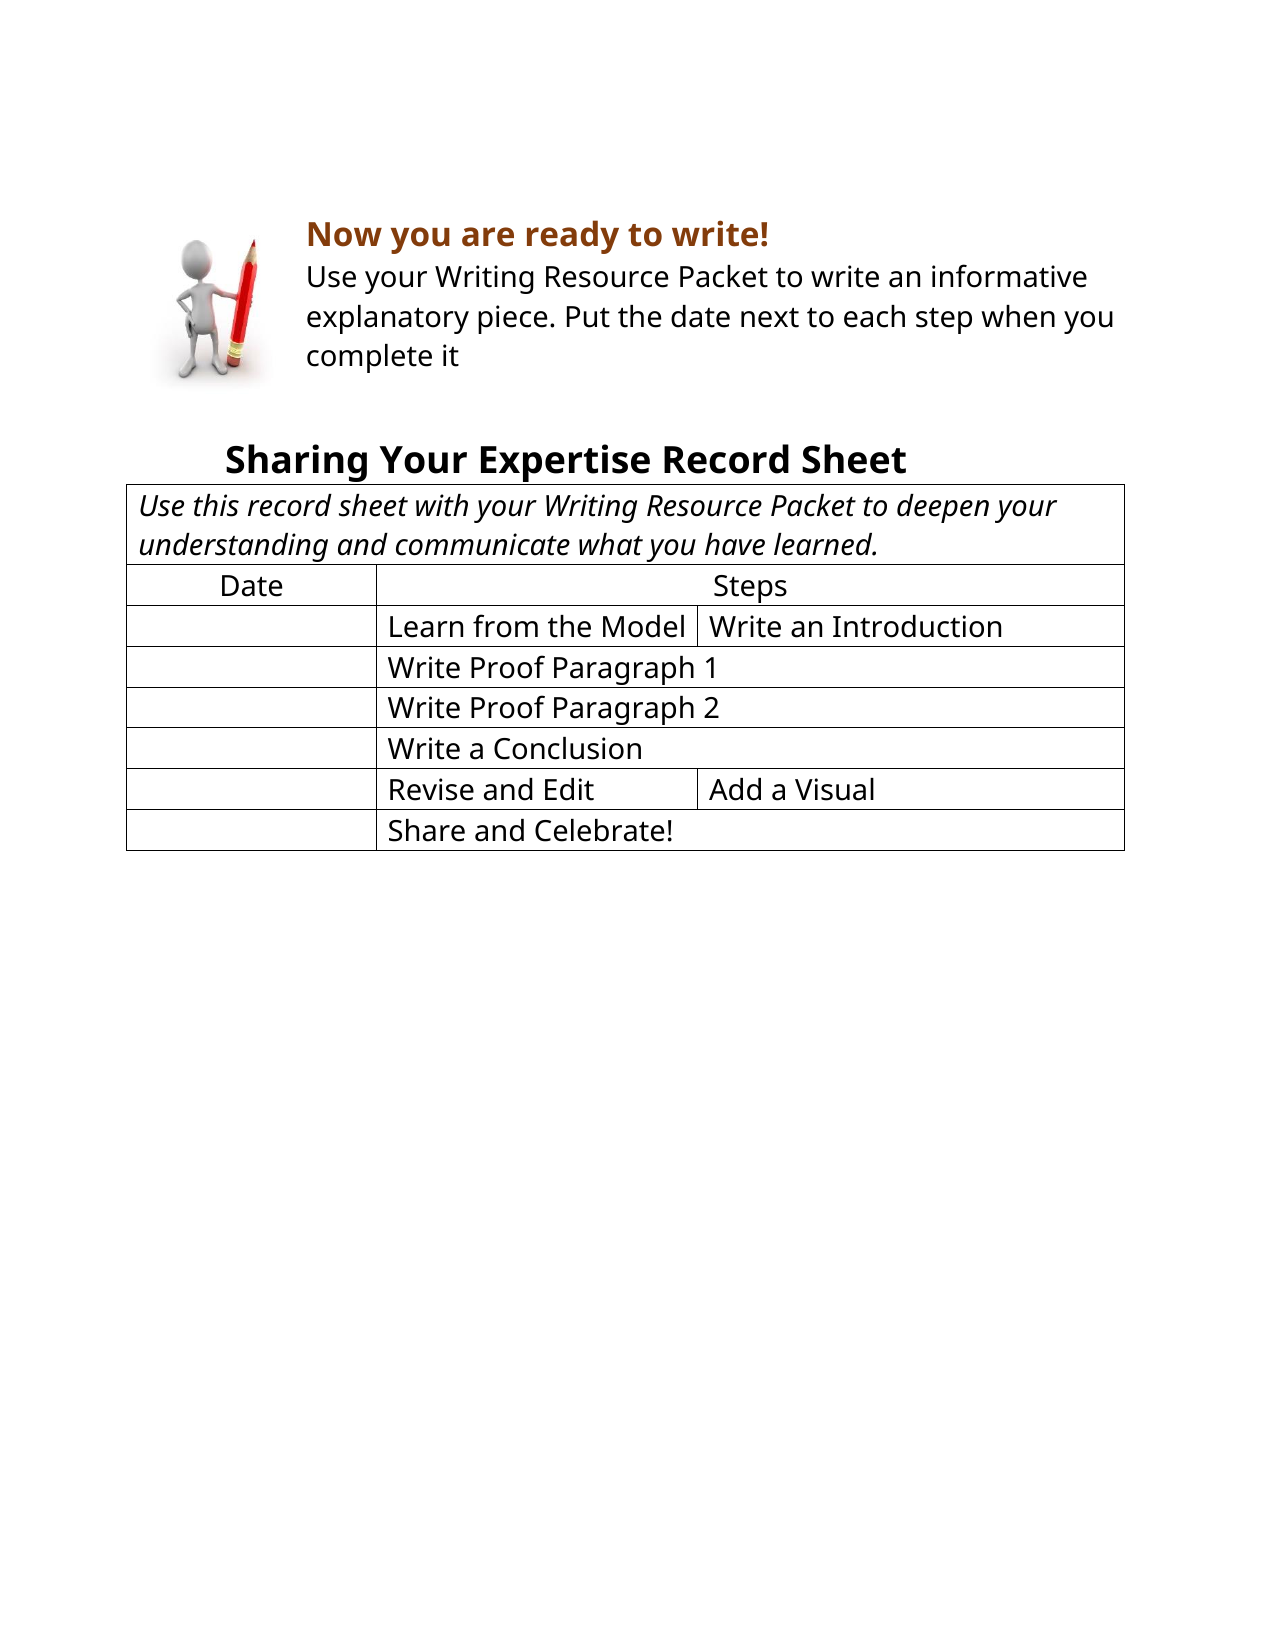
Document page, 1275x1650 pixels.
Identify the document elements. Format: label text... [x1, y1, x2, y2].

table_cell Share and Celebrate! [377, 810, 1124, 849]
table_header Use this record sheet with your Writing Resource Packet to deepen your understanding and communicate what you have learned. [127, 485, 1124, 564]
table_cell Revise and Edit [377, 769, 697, 809]
table_cell [127, 647, 376, 687]
table_cell Write Proof Paragraph 1 [377, 647, 1124, 687]
table_cell [127, 728, 376, 768]
table_cell Write an Introduction [698, 606, 1124, 646]
table_cell Write Proof Paragraph 2 [377, 688, 1124, 727]
table_cell [127, 688, 376, 727]
table_cell Add a Visual [698, 769, 1124, 809]
table_cell [127, 606, 376, 646]
picture [150, 229, 280, 394]
table_cell [127, 810, 376, 849]
text Sharing Your Expertise Record Sheet [225, 433, 1125, 484]
table_cell Write a Conclusion [377, 728, 1124, 768]
table_cell Steps [377, 565, 1124, 605]
table_cell [127, 769, 376, 809]
table_cell Date [127, 565, 376, 605]
table_cell Learn from the Model [377, 606, 697, 646]
